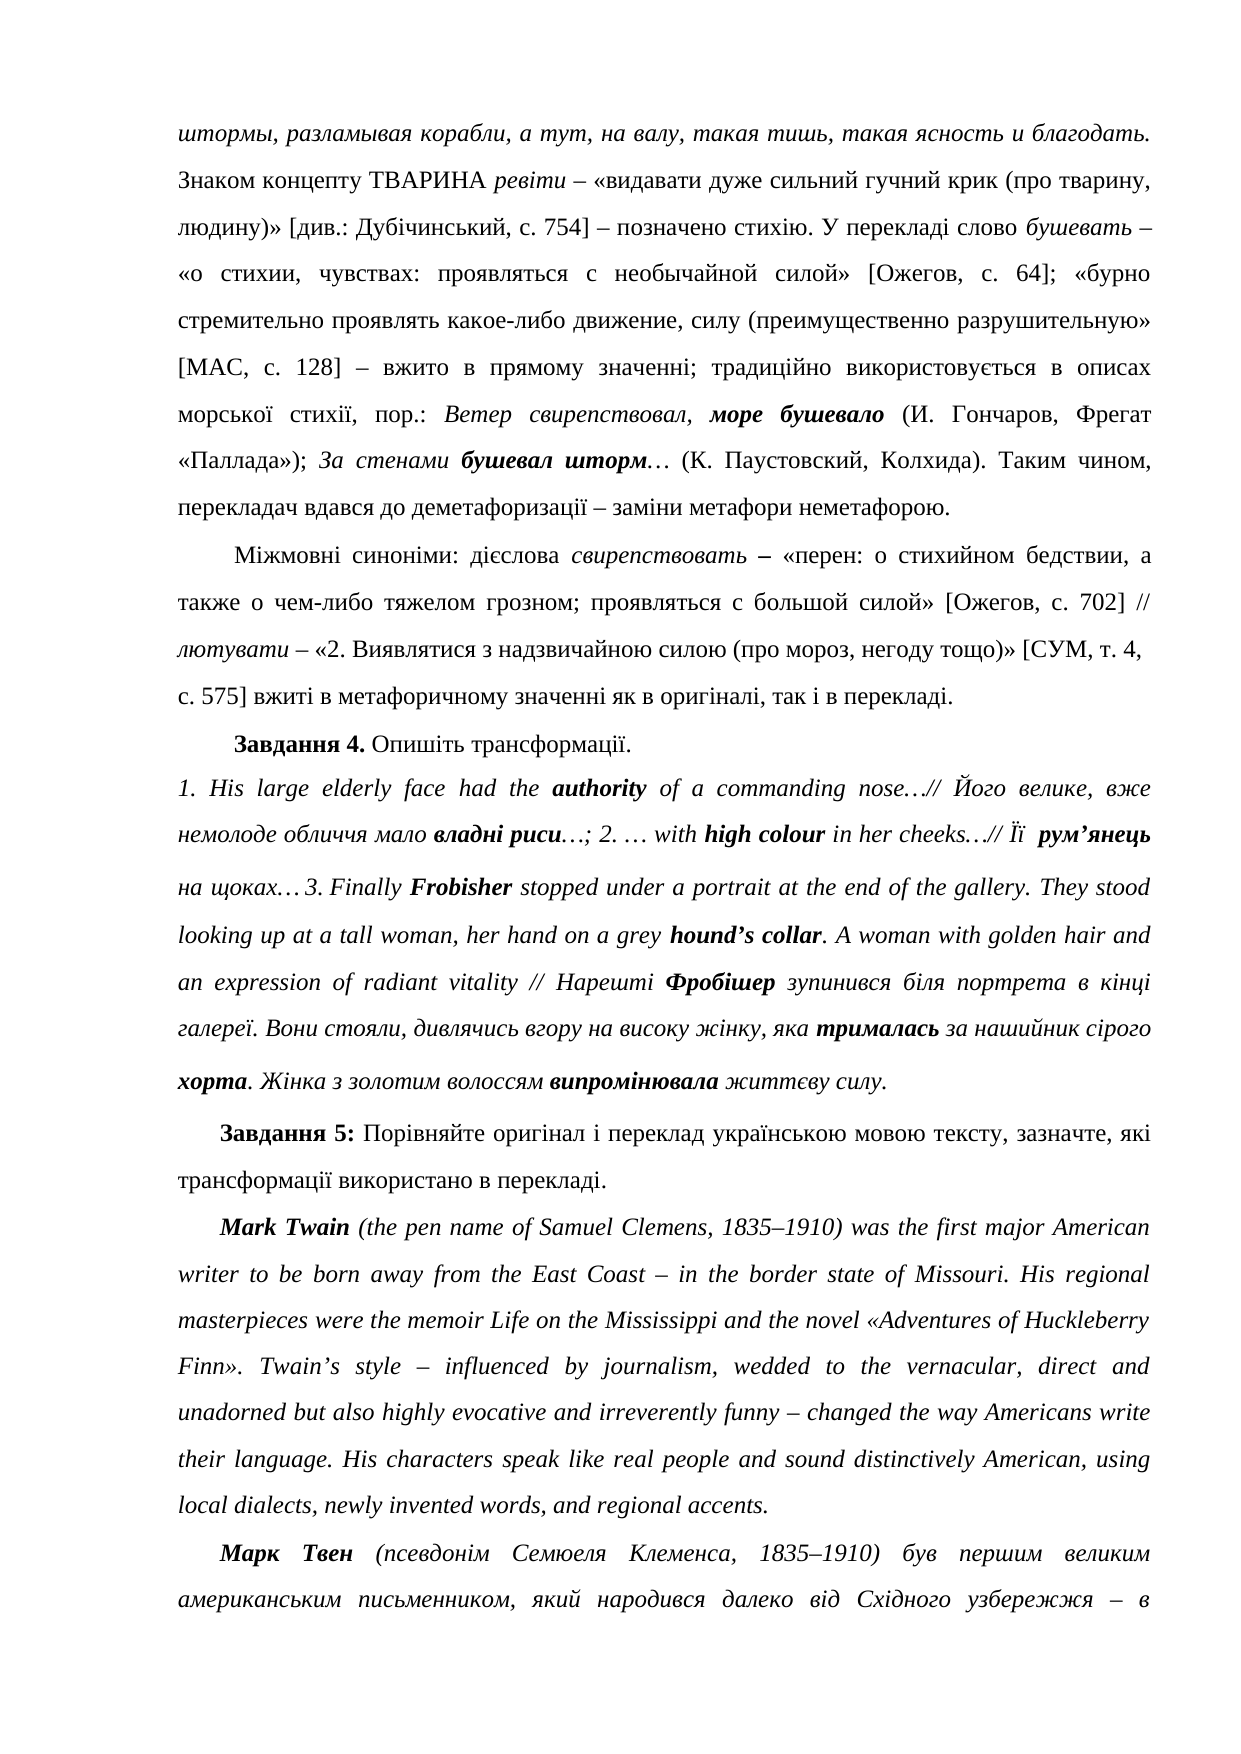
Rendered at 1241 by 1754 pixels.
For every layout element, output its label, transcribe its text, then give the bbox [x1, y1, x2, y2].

text Міжмовні синоніми: дієслова свирепствовать – «перен: о стихийном бедствии, а также о чем-либо тяжелом грозном; проявляться с большой силой» [Ожегов, с. 702] // лютувати – «2. Виявлятися з надзвичайною силою (про мороз, негоду тощо)» [СУМ, т. 4, [178, 540, 1152, 663]
text Завдання 4. Опишіть трансформації. [233, 729, 1152, 757]
text Mark Twain (the pen name of Samuel Clemens, 1835–1910) was the first major American writer to be born away from the East Coast – in the border state of Missouri. His regional masterpieces were the memoir Life on the Mississippi and the novel «Adventures of Huckleberry Finn». Twain’s style – influenced by journalism, wedded to the vernacular, direct and unadorned but also highly evocative and irreverently funny – changed the way Americans write their language. His characters speak like real people and sound distinctively American, using local dialects, newly invented words, and regional accents. [178, 1212, 1151, 1519]
text Завдання 5: Порівняйте оригінал і переклад українською мовою тексту, зазначте, які трансформації використано в перекладі. [178, 1118, 1152, 1194]
text 1. His large elderly face had the authority of a commanding nose…// Його велике, вже немолоде обличчя мало владні риси…; 2. … with high colour in her cheeks…// Її рум’янець на щоках… 3. Finally Frobisher stopped under a portrait at the end of the gallery. They stood looking up at a tall woman, her hand on a grey hound’s collar. A woman with golden hair and an expression of radiant vitality // Нарешті Фробішер зупинився біля портрета в кінці галереї. Вони стояли, дивлячись вгору на високу жінку, яка трималась за нашийник сірого хорта. Жінка з золотим волоссям випромінювала життєву силу. [178, 773, 1151, 1096]
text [178, 118, 1152, 521]
text с. 575] вжиті в метафоричному значенні як в оригіналі, так і в перекладі. [178, 681, 1152, 710]
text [178, 1538, 1151, 1613]
